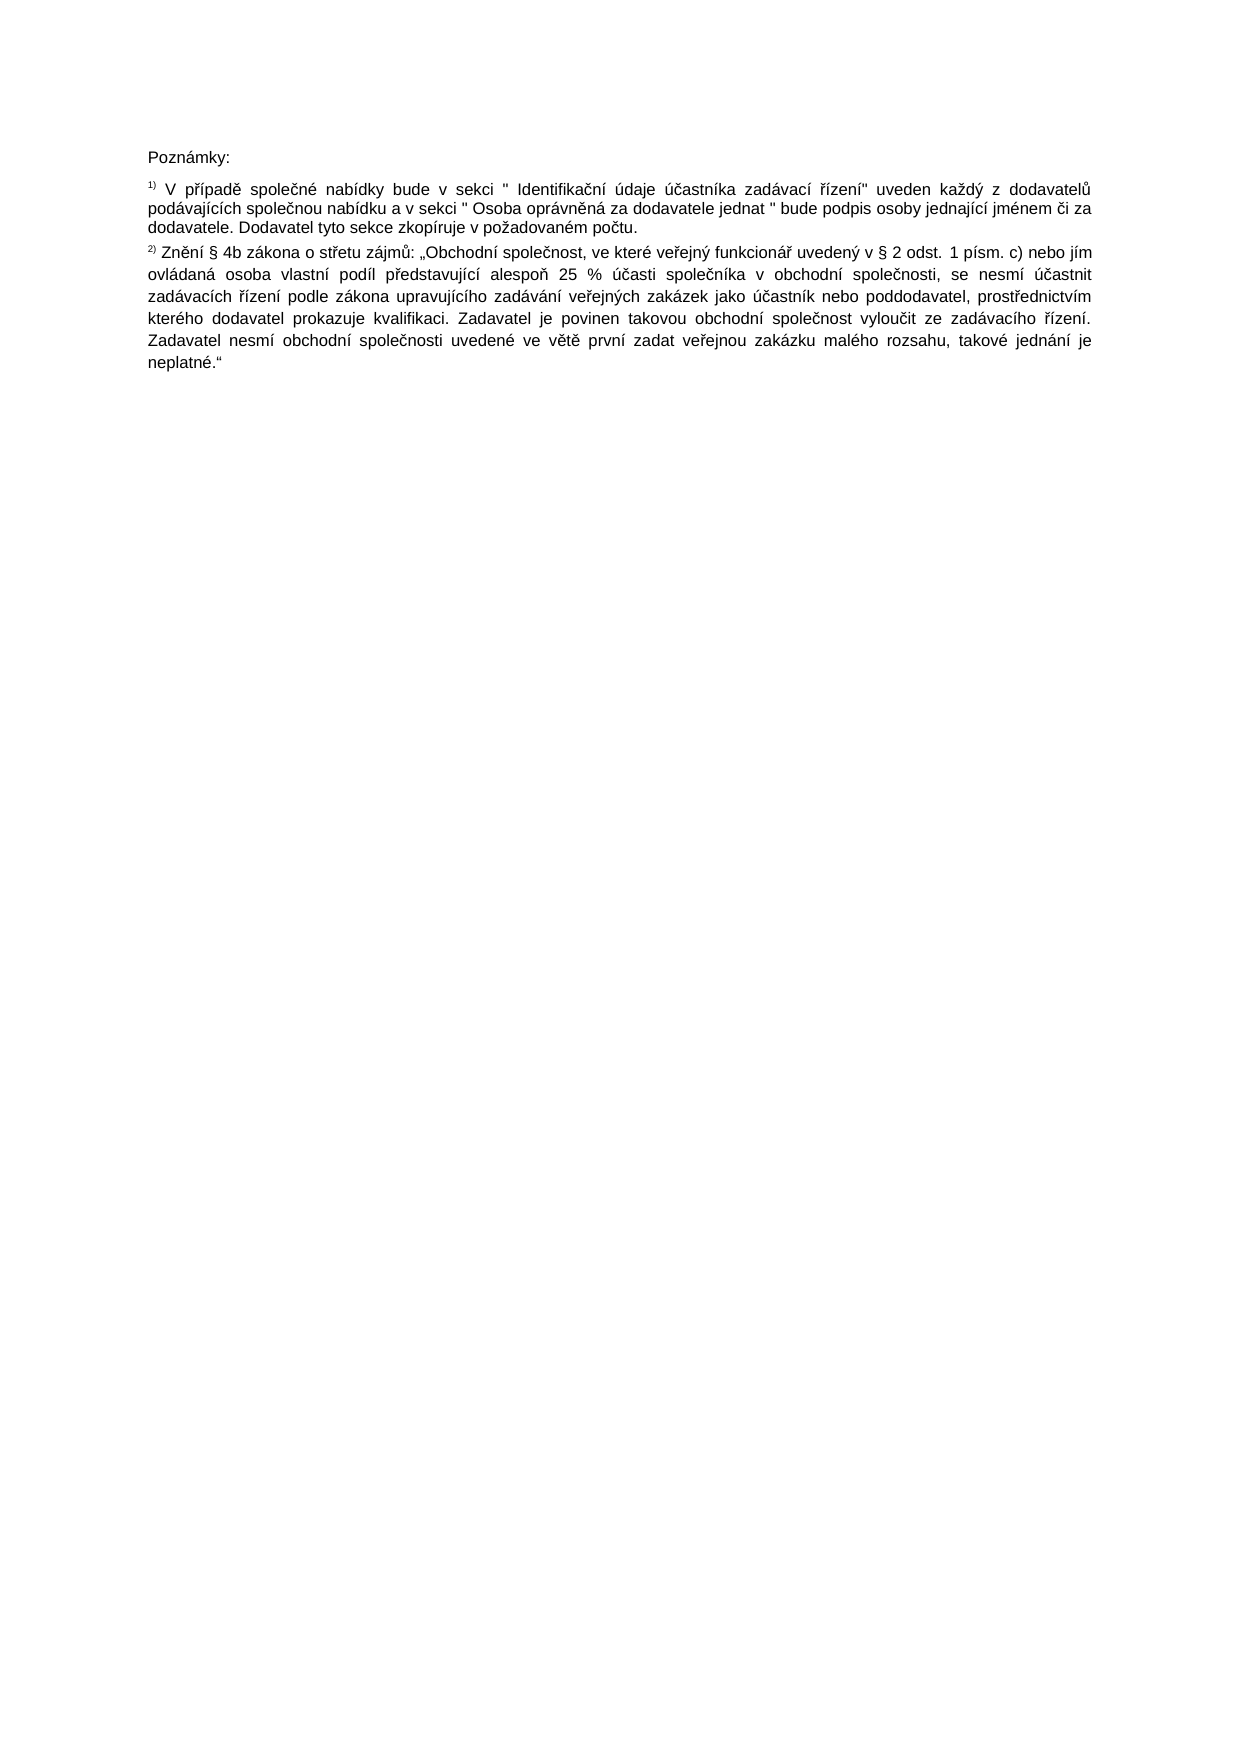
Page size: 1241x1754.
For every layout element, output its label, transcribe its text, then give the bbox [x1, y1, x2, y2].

text 1) V případě společné nabídky bude v sekci " Identifikační údaje účastníka zadávací řízení" uveden každý z dodavatelů podávajících společnou nabídku a v sekci " Osoba oprávněná za dodavatele jednat " bude podpis osoby jednající jménem či za dodavatele. Dodavatel tyto sekce zkopíruje v požadovaném počtu. [148, 179, 1093, 237]
text Poznámky: [148, 148, 1093, 167]
text 2) Znění § 4b zákona o střetu zájmů: „Obchodní společnost, ve které veřejný funkcionář uvedený v § 2 odst. 1 písm. c) nebo jím ovládaná osoba vlastní podíl představující alespoň 25 % účasti společníka v obchodní společnosti, se nesmí účastnit zadávacích řízení podle zákona upravujícího zadávání veřejných zakázek jako účastník nebo poddodavatel, prostřednictvím kterého dodavatel prokazuje kvalifikaci. Zadavatel je povinen takovou obchodní společnost vyloučit ze zadávacího řízení. Zadavatel nesmí obchodní společnosti uvedené ve větě první zadat veřejnou zakázku malého rozsahu, takové jednání je neplatné.“ [148, 243, 1093, 372]
